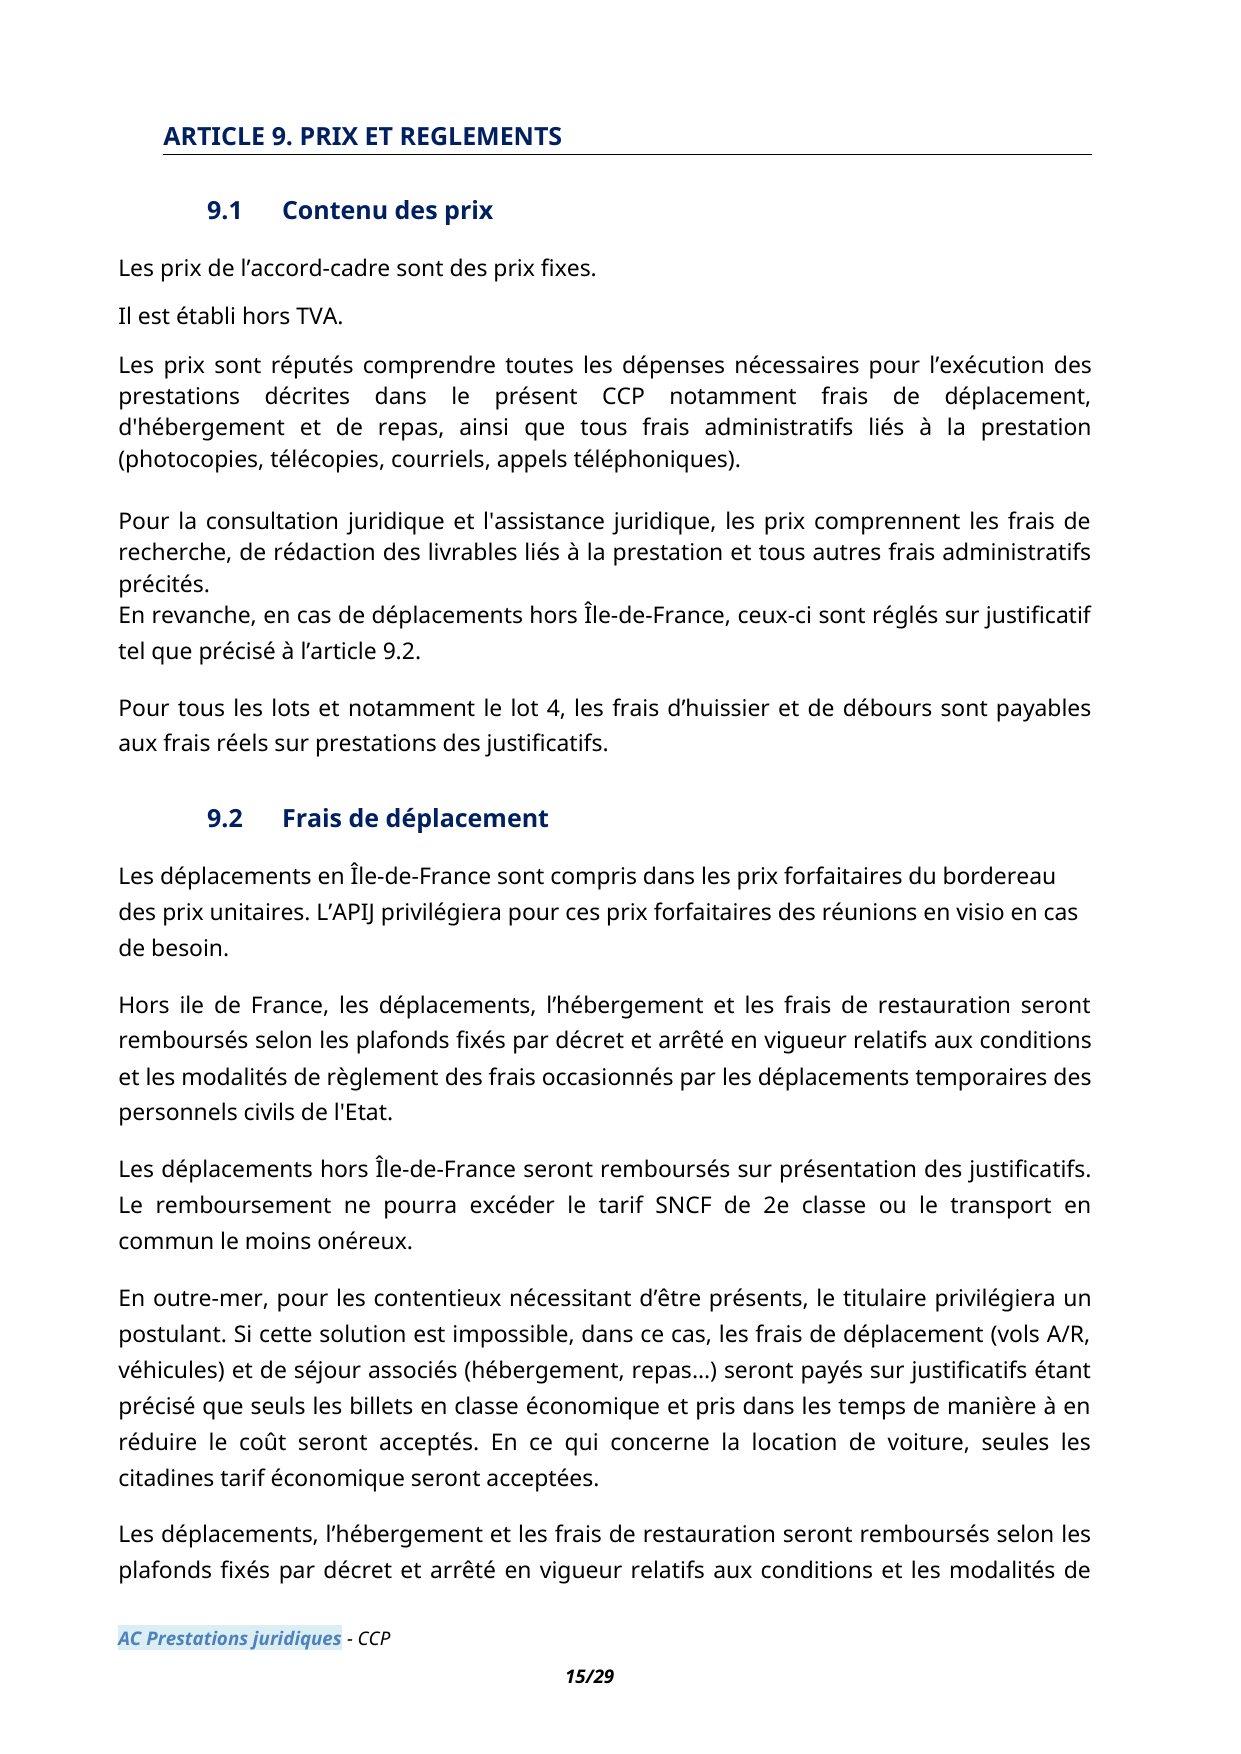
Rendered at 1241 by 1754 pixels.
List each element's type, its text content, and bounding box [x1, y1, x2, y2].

text Les prix sont réputés comprendre toutes les dépenses nécessaires pour l’exécution des prestations décrites dans le présent CCP notamment frais de déplacement, d'hébergement et de repas, ainsi que tous frais administratifs liés à la prestation (photocopies, télécopies, courriels, appels téléphoniques). [118, 349, 1092, 474]
text Hors ile de France, les déplacements, l’hébergement et les frais de restauration seront remboursés selon les plafonds fixés par décret et arrêté en vigueur relatifs aux conditions et les modalités de règlement des frais occasionnés par les déplacements temporaires des personnels civils de l'Etat. [118, 988, 1092, 1128]
text Pour la consultation juridique et l'assistance juridique, les prix comprennent les frais de recherche, de rédaction des livrables liés à la prestation et tous autres frais administratifs précités. [118, 505, 1092, 599]
subtitle Frais de déplacement [207, 801, 1092, 835]
text Les prix de l’accord-cadre sont des prix fixes. [118, 252, 1092, 283]
text Il est établi hors TVA. [118, 300, 1092, 332]
text Les déplacements en Île-de-France sont compris dans les prix forfaitaires du bordereau des prix unitaires. L’APIJ privilégiera pour ces prix forfaitaires des réunions en visio en cas de besoin. [118, 860, 1092, 963]
text Les déplacements hors Île-de-France seront remboursés sur présentation des justificatifs. Le remboursement ne pourra excéder le tarif SNCF de 2e classe ou le transport en commun le moins onéreux. [118, 1153, 1092, 1256]
text Pour tous les lots et notamment le lot 4, les frais d’huissier et de débours sont payables aux frais réels sur prestations des justificatifs. [118, 691, 1092, 759]
text En revanche, en cas de déplacements hors Île-de-France, ceux-ci sont réglés sur justificatif tel que précisé à l’article 9.2. [118, 599, 1092, 666]
subtitle Contenu des prix [207, 193, 1092, 227]
subtitle ARTICLE 9. PRIX ET REGLEMENTS [163, 118, 1092, 154]
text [118, 1518, 1092, 1585]
text En outre-mer, pour les contentieux nécessitant d’être présents, le titulaire privilégiera un postulant. Si cette solution est impossible, dans ce cas, les frais de déplacement (vols A/R, véhicules) et de séjour associés (hébergement, repas…) seront payés sur justificatifs étant précisé que seuls les billets en classe économique et pris dans les temps de manière à en réduire le coût seront acceptés. En ce qui concerne la location de voiture, seules les citadines tarif économique seront acceptées. [118, 1282, 1092, 1493]
